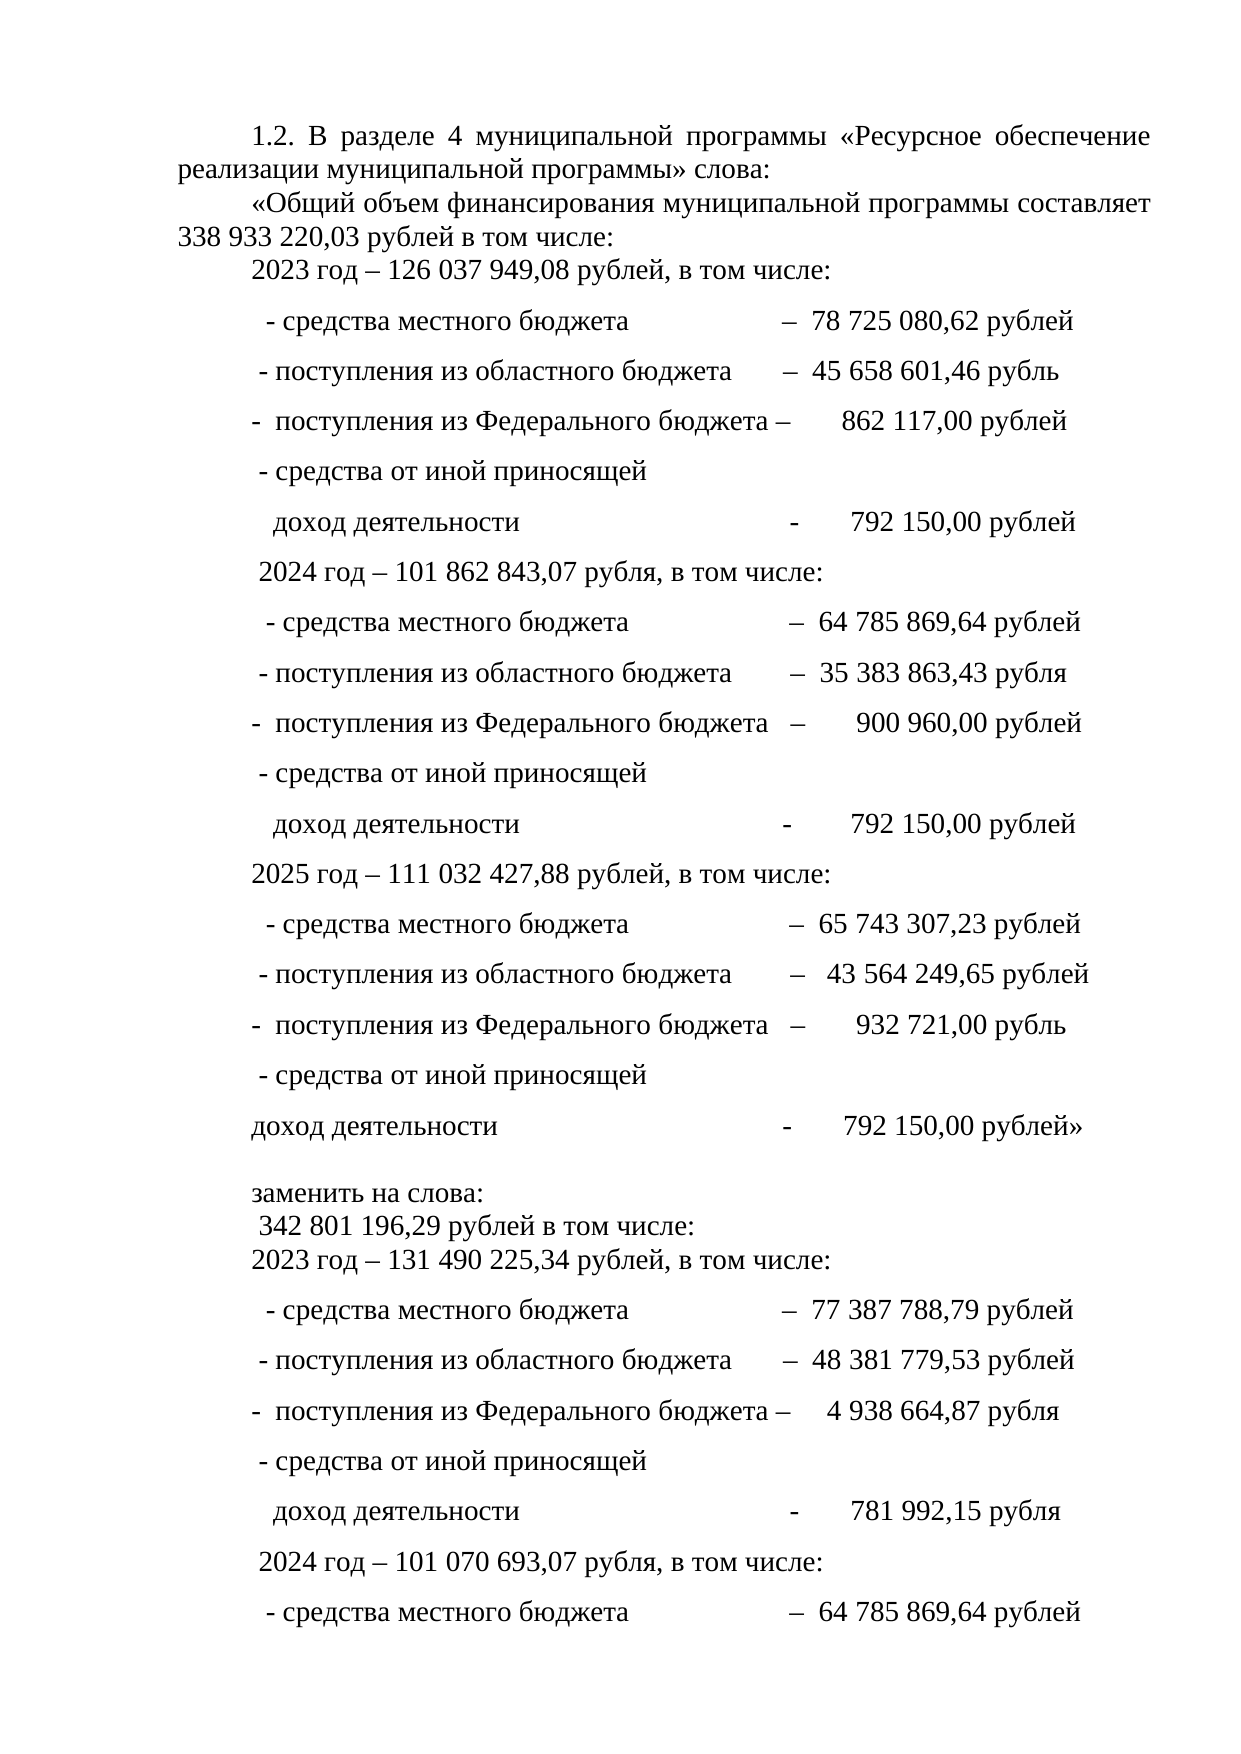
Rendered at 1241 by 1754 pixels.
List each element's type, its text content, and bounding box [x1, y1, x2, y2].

text - поступления из Федерального бюджета – 900 960,00 рублей [177, 705, 1152, 739]
text 2024 год – 101 862 843,07 рубля, в том числе: [177, 554, 1152, 588]
text - поступления из Федерального бюджета – 862 117,00 рублей [177, 403, 1152, 437]
text - средства местного бюджета – 77 387 788,79 рублей [177, 1292, 1152, 1326]
text 2023 год – 131 490 225,34 рублей, в том числе: [177, 1242, 1152, 1275]
text заменить на слова: [177, 1175, 1152, 1208]
text - средства местного бюджета – 64 785 869,64 рублей [177, 604, 1152, 638]
text «Общий объем финансирования муниципальной программы составляет 338 933 220,03 рублей в том числе: [177, 185, 1152, 252]
text - поступления из Федерального бюджета – 4 938 664,87 рубля [177, 1393, 1152, 1426]
text - поступления из областного бюджета – 48 381 779,53 рублей [177, 1342, 1152, 1376]
text 1.2. В разделе 4 муниципальной программы «Ресурсное обеспечение реализации муниципальной программы» слова: [177, 118, 1152, 185]
text 2023 год – 126 037 949,08 рублей, в том числе: [177, 252, 1152, 286]
text - средства от иной приносящей [177, 755, 1152, 789]
text - средства от иной приносящей [177, 453, 1152, 487]
text 342 801 196,29 рублей в том числе: [177, 1208, 1152, 1242]
text 2024 год – 101 070 693,07 рубля, в том числе: [177, 1544, 1152, 1577]
text доход деятельности - 781 992,15 рубля [177, 1493, 1152, 1527]
text доход деятельности - 792 150,00 рублей [177, 806, 1152, 839]
text доход деятельности - 792 150,00 рублей» [177, 1108, 1152, 1141]
text - поступления из областного бюджета – 43 564 249,65 рублей [177, 957, 1152, 990]
text - поступления из Федерального бюджета – 932 721,00 рубль [177, 1007, 1152, 1041]
text - поступления из областного бюджета – 45 658 601,46 рубль [177, 353, 1152, 386]
text - средства от иной приносящей [177, 1443, 1152, 1477]
text - средства местного бюджета – 65 743 307,23 рублей [177, 906, 1152, 940]
text - поступления из областного бюджета – 35 383 863,43 рубля [177, 655, 1152, 688]
text доход деятельности - 792 150,00 рублей [177, 504, 1152, 537]
text - средства от иной приносящей [177, 1057, 1152, 1091]
text - средства местного бюджета – 64 785 869,64 рублей [177, 1594, 1152, 1627]
text - средства местного бюджета – 78 725 080,62 рублей [177, 303, 1152, 336]
text 2025 год – 111 032 427,88 рублей, в том числе: [177, 856, 1152, 889]
